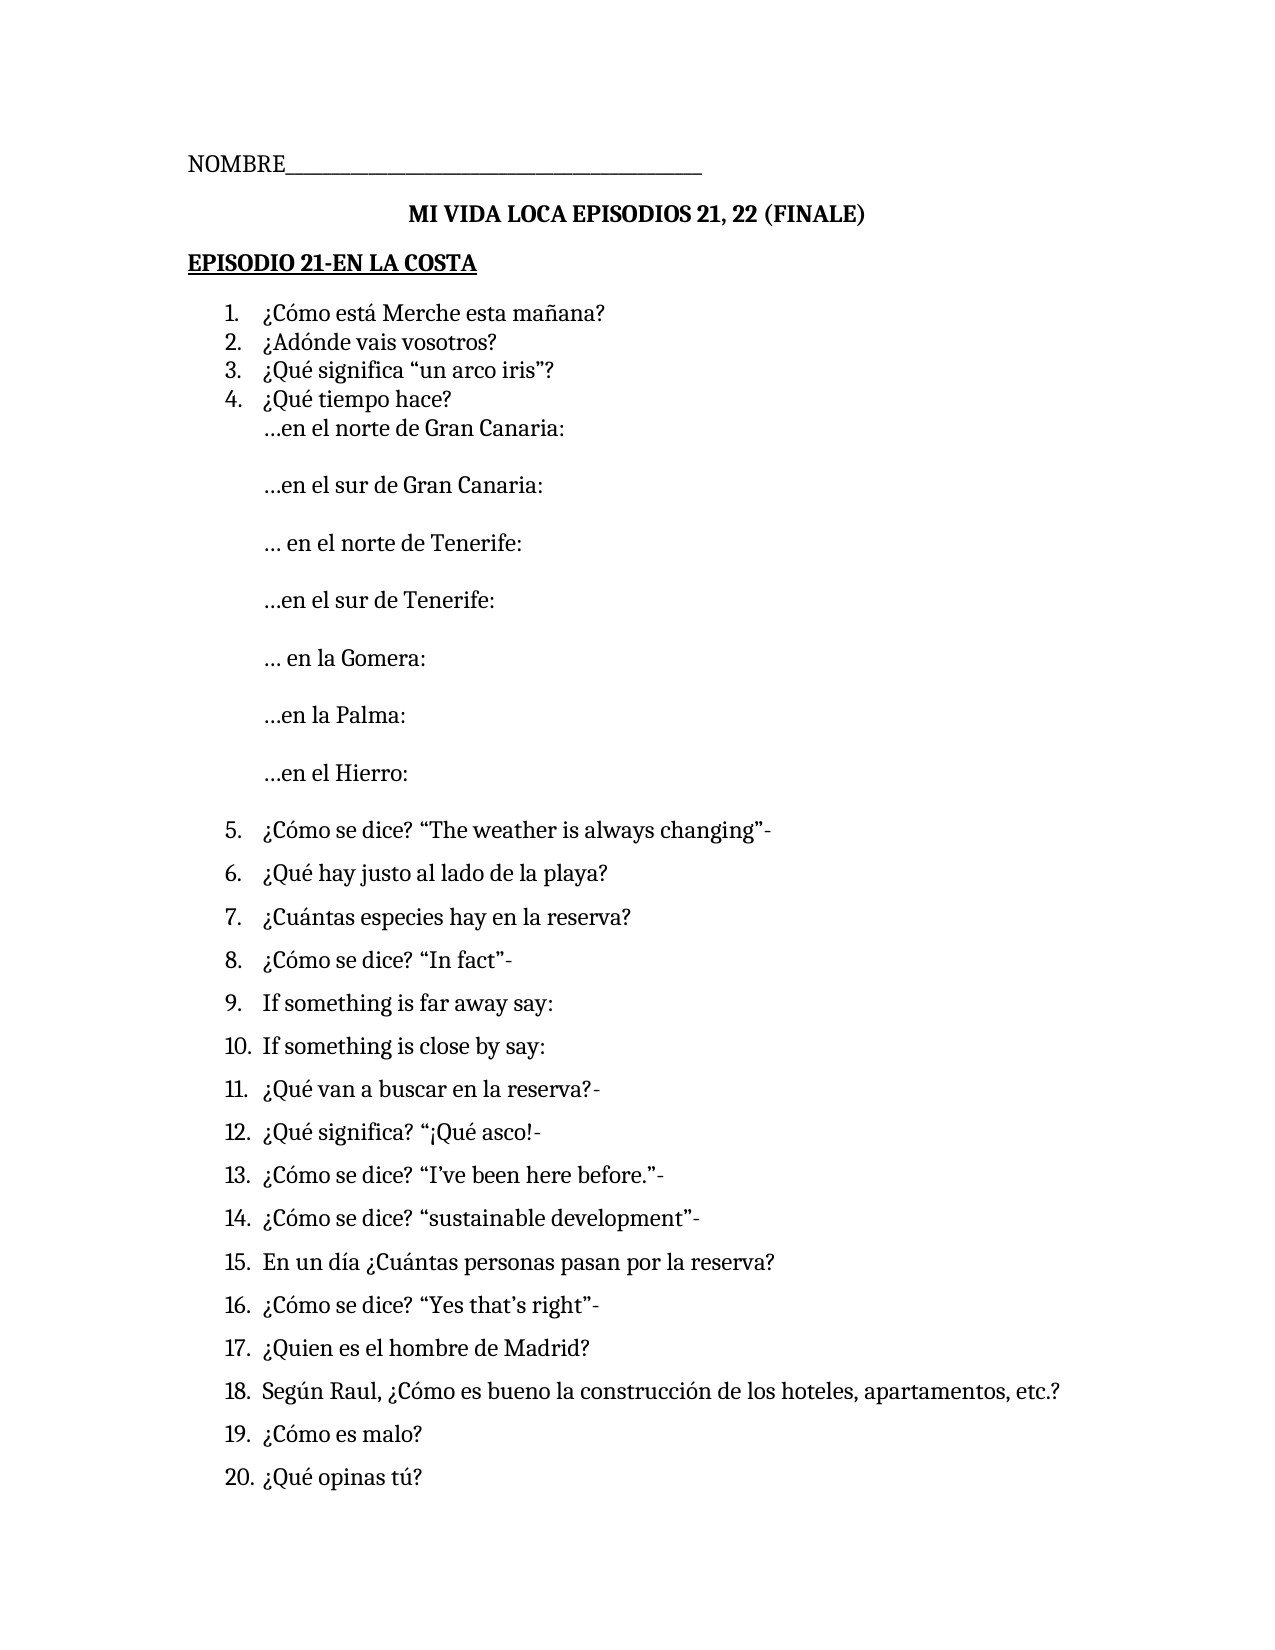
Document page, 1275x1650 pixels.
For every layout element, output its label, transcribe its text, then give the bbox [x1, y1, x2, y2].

text MI VIDA LOCA EPISODIOS 21, 22 (FINALE) [187, 199, 1087, 228]
list …en el sur de Gran Canaria: [262, 471, 1087, 500]
list ¿Qué hay justo al lado de la playa? [225, 859, 1087, 888]
list …en la Palma: [262, 701, 1087, 730]
list ¿Cómo se dice? “In fact”- [225, 946, 1087, 974]
list …en el Hierro: [262, 759, 1087, 787]
list ¿Qué significa? “¡Qué asco!- [225, 1118, 1087, 1147]
list …en el sur de Tenerife: [262, 586, 1087, 615]
list ¿Cómo se dice? “I’ve been here before.”- [225, 1161, 1087, 1190]
list … en el norte de Tenerife: [262, 529, 1087, 557]
list Según Raul, ¿Cómo es bueno la construcción de los hoteles, apartamentos, etc.? [225, 1377, 1087, 1406]
list If something is far away say: [225, 989, 1087, 1017]
list ¿Cómo es malo? [225, 1420, 1087, 1449]
list ¿Cuántas especies hay en la reserva? [225, 902, 1087, 931]
list ¿Adónde vais vosotros? [225, 327, 1087, 356]
list En un día ¿Cuántas personas pasan por la reserva? [225, 1247, 1087, 1276]
list ¿Cómo se dice? “sustainable development”- [225, 1204, 1087, 1233]
list ¿Quien es el hombre de Madrid? [225, 1334, 1087, 1362]
list ¿Qué significa “un arco iris”? [225, 356, 1087, 385]
list … en la Gomera: [262, 644, 1087, 672]
list …en el norte de Gran Canaria: [262, 414, 1087, 442]
list ¿Qué opinas tú? [225, 1463, 1087, 1492]
list ¿Cómo está Merche esta mañana? [225, 299, 1087, 327]
list If something is close by say: [225, 1032, 1087, 1061]
list ¿Qué tiempo hace? [225, 385, 1087, 414]
list ¿Cómo se dice? “The weather is always changing”- [225, 816, 1087, 845]
list ¿Cómo se dice? “Yes that’s right”- [225, 1291, 1087, 1319]
text NOMBRE_____________________________________________ [187, 150, 1087, 179]
text EPISODIO 21-EN LA COSTA [187, 249, 1087, 278]
list ¿Qué van a buscar en la reserva?- [225, 1075, 1087, 1104]
